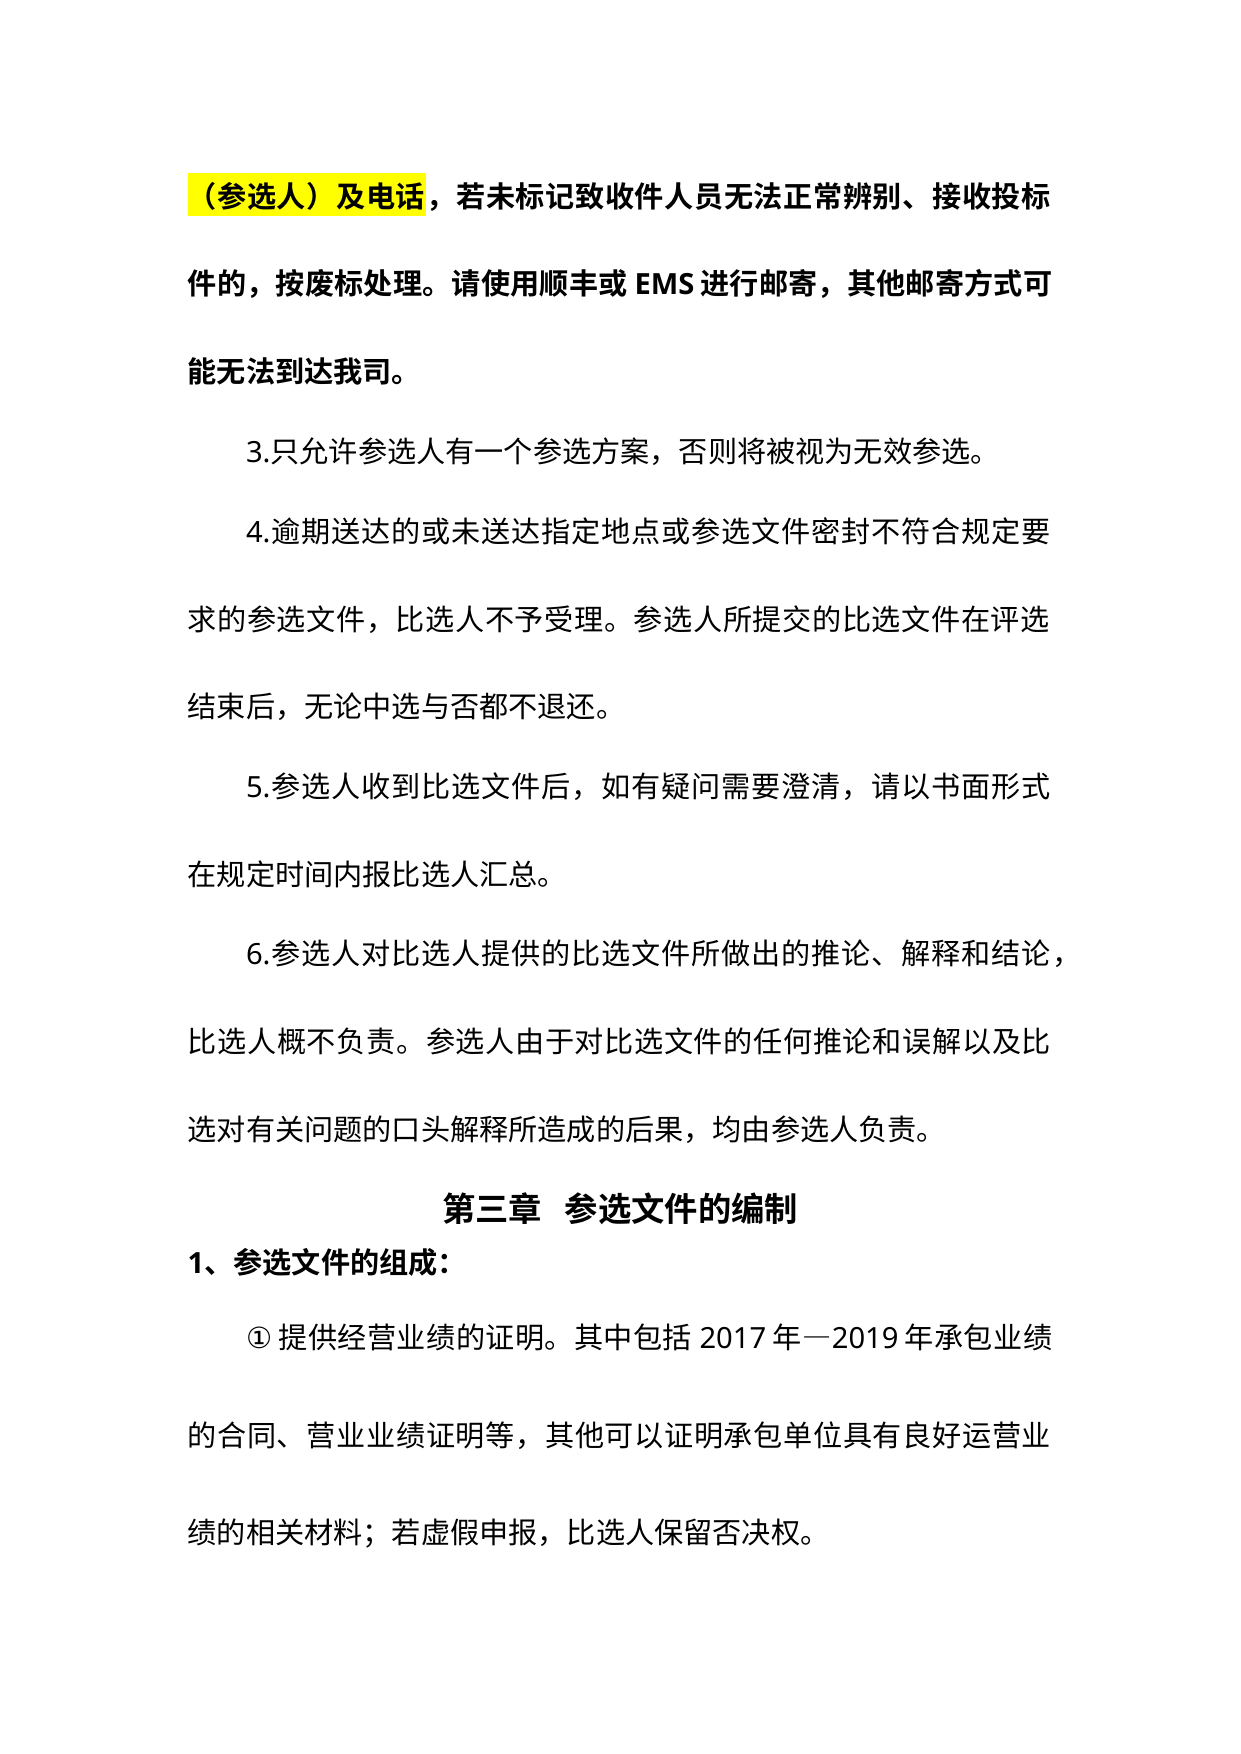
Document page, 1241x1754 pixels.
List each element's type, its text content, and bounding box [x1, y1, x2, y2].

text 1、参选文件的组成： [187, 1240, 1053, 1282]
text 3.只允许参选人有一个参选方案，否则将被视为无效参选。 [187, 417, 1053, 482]
text 5.参选人收到比选文件后，如有疑问需要澄清，请以书面形式在规定时间内报比选人汇总。 [187, 752, 1053, 905]
text 4.逾期送达的或未送达指定地点或参选文件密封不符合规定要求的参选文件，比选人不予受理。参选人所提交的比选文件在评选结束后，无论中选与否都不退还。 [187, 497, 1053, 737]
text 6.参选人对比选人提供的比选文件所做出的推论、解释和结论，比选人概不负责。参选人由于对比选文件的任何推论和误解以及比选对有关问题的口头解释所造成的后果，均由参选人负责。 [187, 920, 1053, 1160]
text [187, 162, 1053, 402]
text 第三章 参选文件的编制 [187, 1175, 1053, 1240]
text ①提供经营业绩的证明。其中包括2017年—2019年承包业绩的合同、营业业绩证明等，其他可以证明承包单位具有良好运营业绩的相关材料；若虚假申报，比选人保留否决权。 [187, 1303, 1053, 1563]
